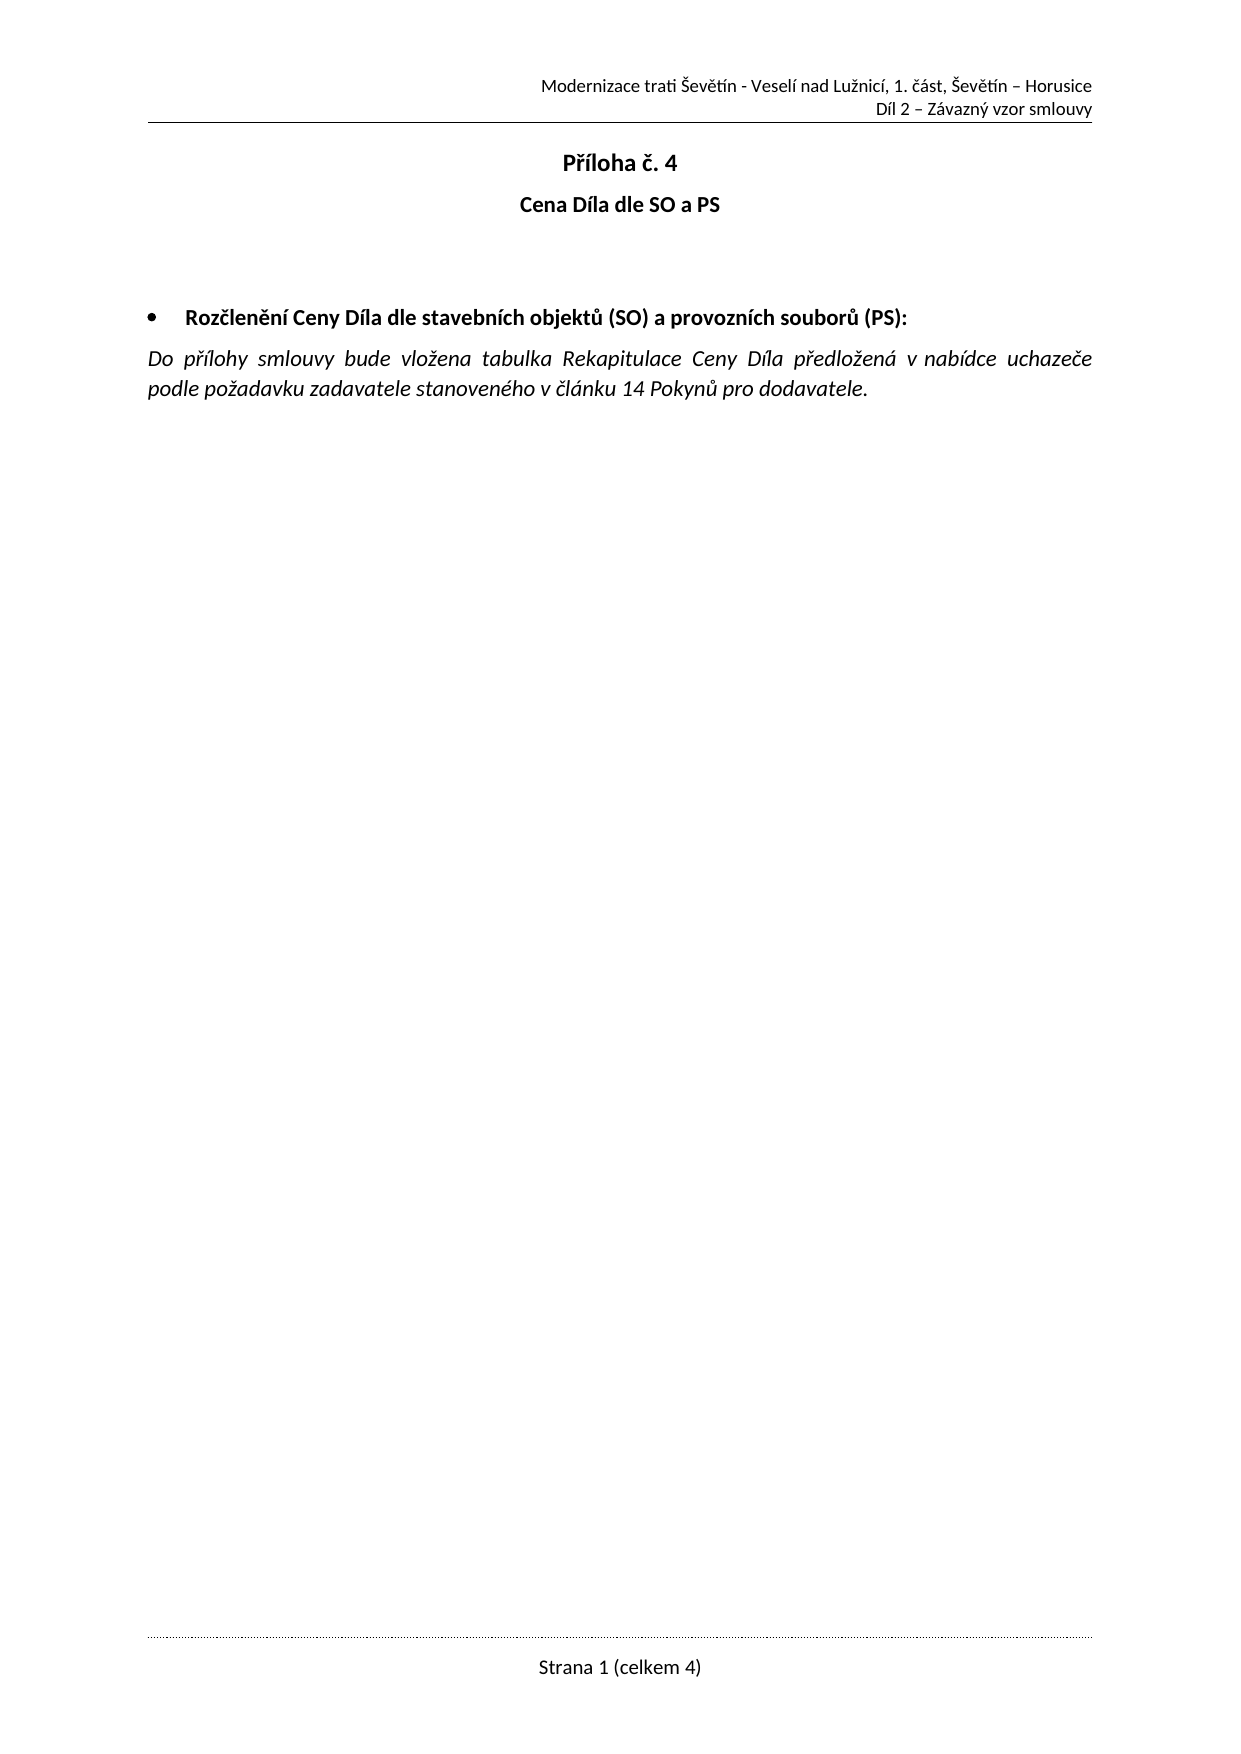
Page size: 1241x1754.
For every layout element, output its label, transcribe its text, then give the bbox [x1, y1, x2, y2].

text Cena Díla dle SO a PS [148, 189, 1092, 218]
text Příloha č. 4 [148, 148, 1092, 177]
text Do přílohy smlouvy bude vložena tabulka Rekapitulace Ceny Díla předložená v nabídce uchazeče podle požadavku zadavatele stanoveného v článku 14 Pokynů pro dodavatele. [148, 343, 1092, 402]
list Rozčlenění Ceny Díla dle stavebních objektů (SO) a provozních souborů (PS): [148, 302, 1092, 331]
